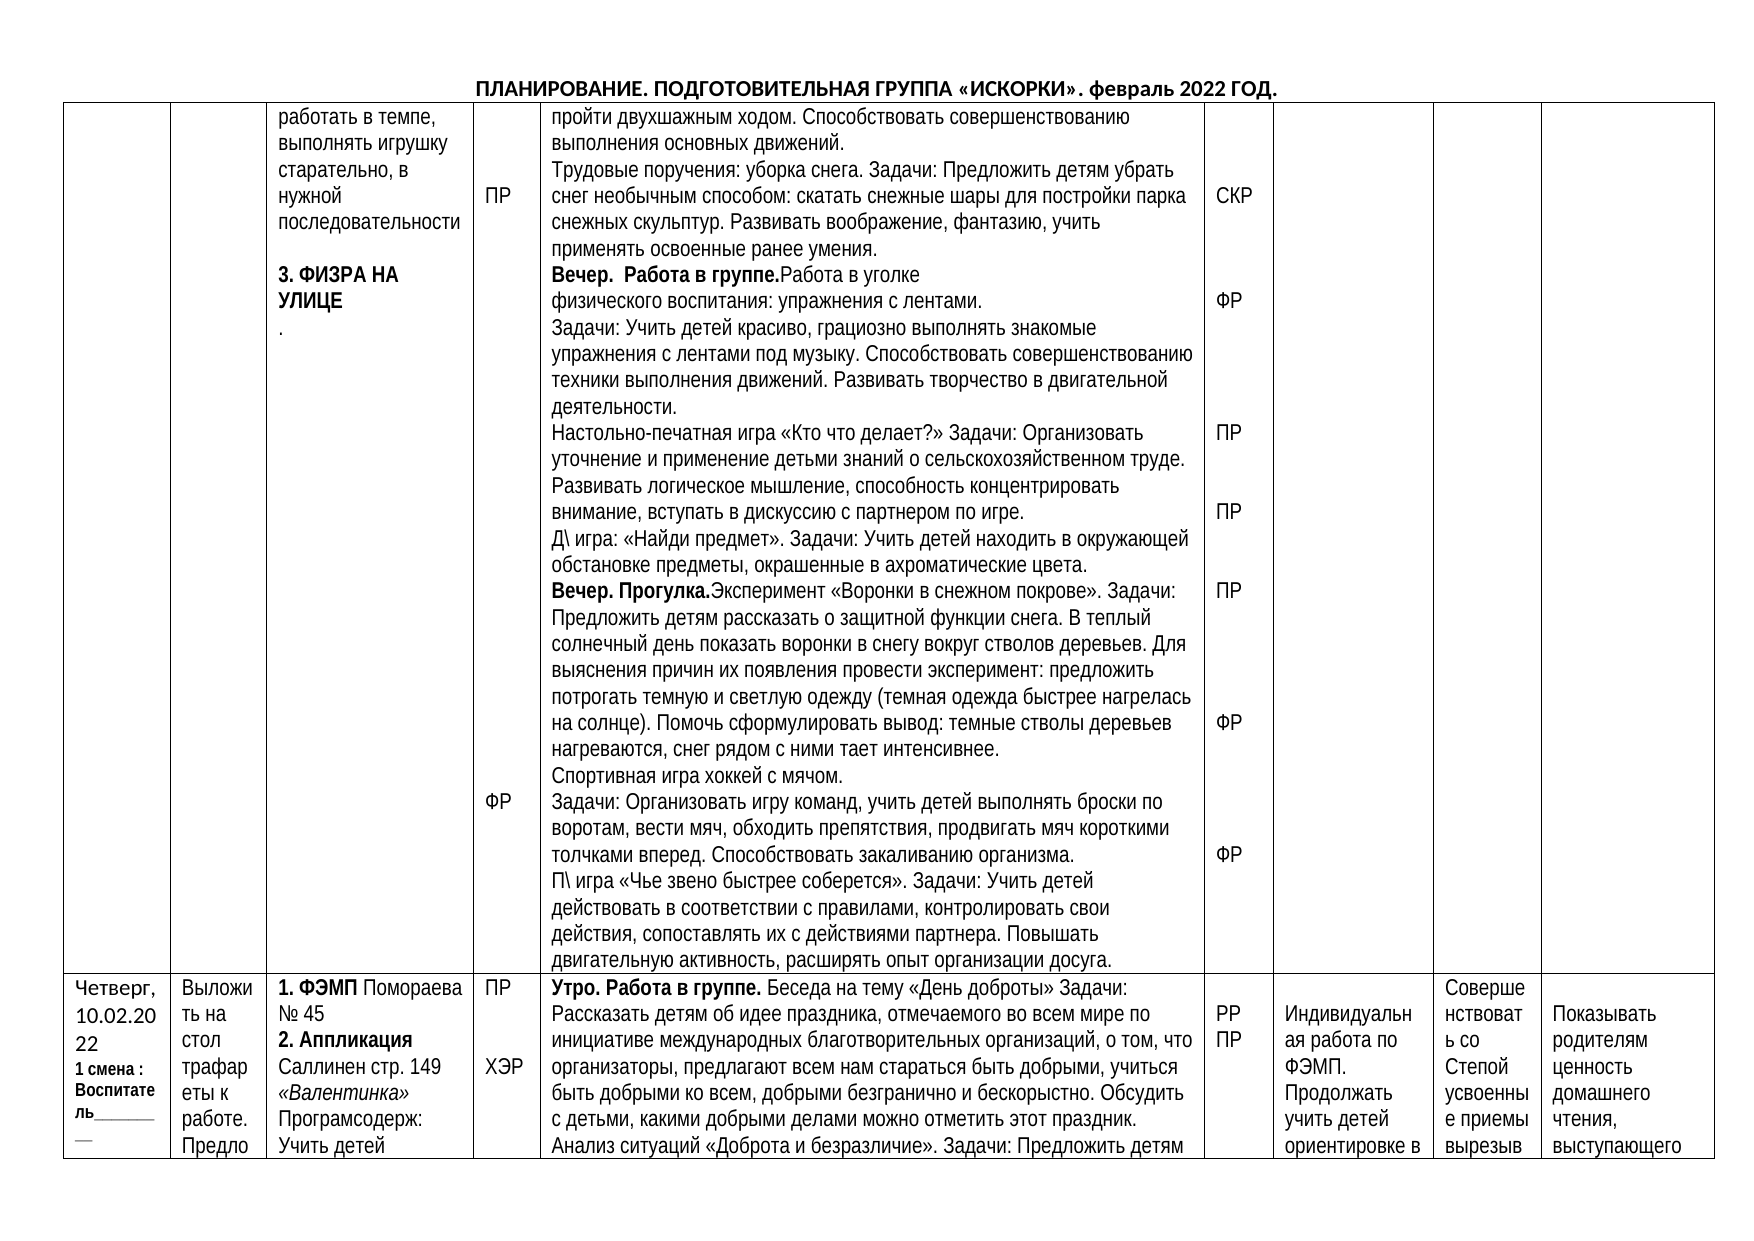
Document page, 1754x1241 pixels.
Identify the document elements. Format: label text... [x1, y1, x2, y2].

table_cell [171, 103, 266, 972]
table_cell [267, 974, 473, 1158]
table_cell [1274, 974, 1433, 1158]
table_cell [1274, 103, 1433, 972]
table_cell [1542, 103, 1714, 972]
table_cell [1205, 974, 1273, 1158]
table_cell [267, 103, 473, 972]
table_cell РР ПР ХЭР ПР ФР [474, 103, 540, 972]
table_cell ПР ХЭР ФР [474, 974, 540, 1158]
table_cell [64, 103, 170, 972]
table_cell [541, 974, 1204, 1158]
table_cell [1434, 103, 1541, 972]
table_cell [171, 974, 266, 1158]
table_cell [1434, 974, 1541, 1158]
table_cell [541, 103, 1204, 972]
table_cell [64, 974, 170, 1158]
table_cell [1205, 103, 1273, 972]
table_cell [1542, 974, 1714, 1158]
